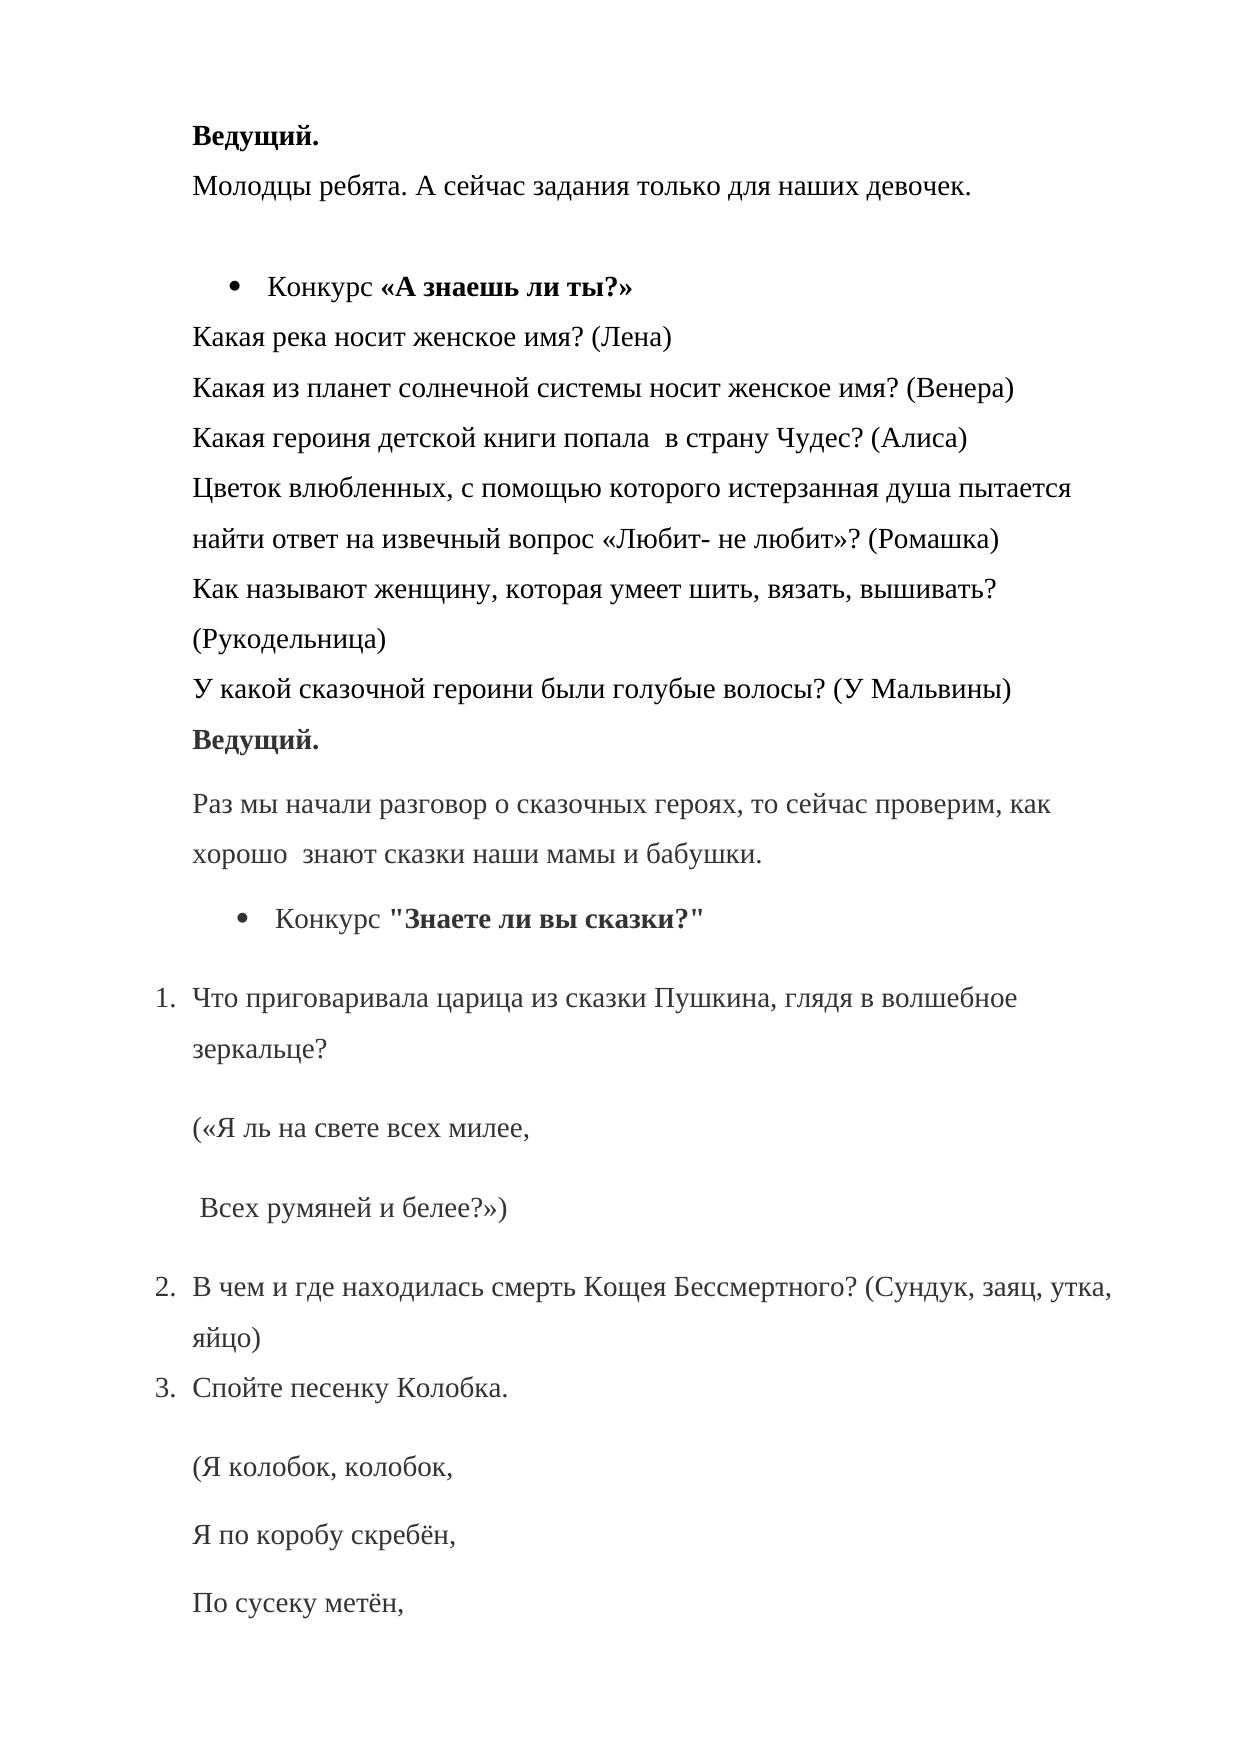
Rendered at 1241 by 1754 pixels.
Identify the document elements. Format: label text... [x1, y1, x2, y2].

text Раз мы начали разговор о сказочных героях, то сейчас проверим, как хорошо знают сказки наши мамы и бабушки. [192, 786, 1137, 870]
text Какая героиня детской книги попала в страну Чудес? (Алиса) [192, 420, 1137, 454]
text (Я колобок, колобок, [192, 1449, 1137, 1483]
list Спойте песенку Колобка. [154, 1370, 1137, 1403]
text Всех румяней и белее?») [192, 1190, 1137, 1223]
list Конкурс «А знаешь ли ты?» [229, 269, 1137, 303]
text Я по коробу скребён, [192, 1517, 1137, 1551]
text Ведущий. [192, 722, 1137, 756]
text У какой сказочной героини были голубые волосы? (У Мальвины) [192, 672, 1137, 705]
text Какая из планет солнечной системы носит женское имя? (Венера) [192, 370, 1137, 403]
text По сусеку метён, [192, 1585, 1137, 1618]
text Ведущий. [192, 118, 1137, 152]
text Как называют женщину, которая умеет шить, вязать, вышивать? (Рукодельница) [192, 571, 1137, 655]
text Цветок влюбленных, с помощью которого истерзанная душа пытается найти ответ на извечный вопрос «Любит- не любит»? (Ромашка) [192, 470, 1137, 554]
text Какая река носит женское имя? (Лена) [192, 319, 1137, 353]
text Молодцы ребята. А сейчас задания только для наших девочек. [192, 168, 1137, 202]
list Конкурс "Знаете ли вы сказки?" [237, 901, 1137, 935]
text («Я ль на свете всех милее, [192, 1110, 1137, 1144]
list Что приговаривала царица из сказки Пушкина, глядя в волшебное зеркальце? [154, 981, 1137, 1064]
list В чем и где находилась смерть Кощея Бессмертного? (Сундук, заяц, утка, яйцо) [154, 1269, 1137, 1353]
